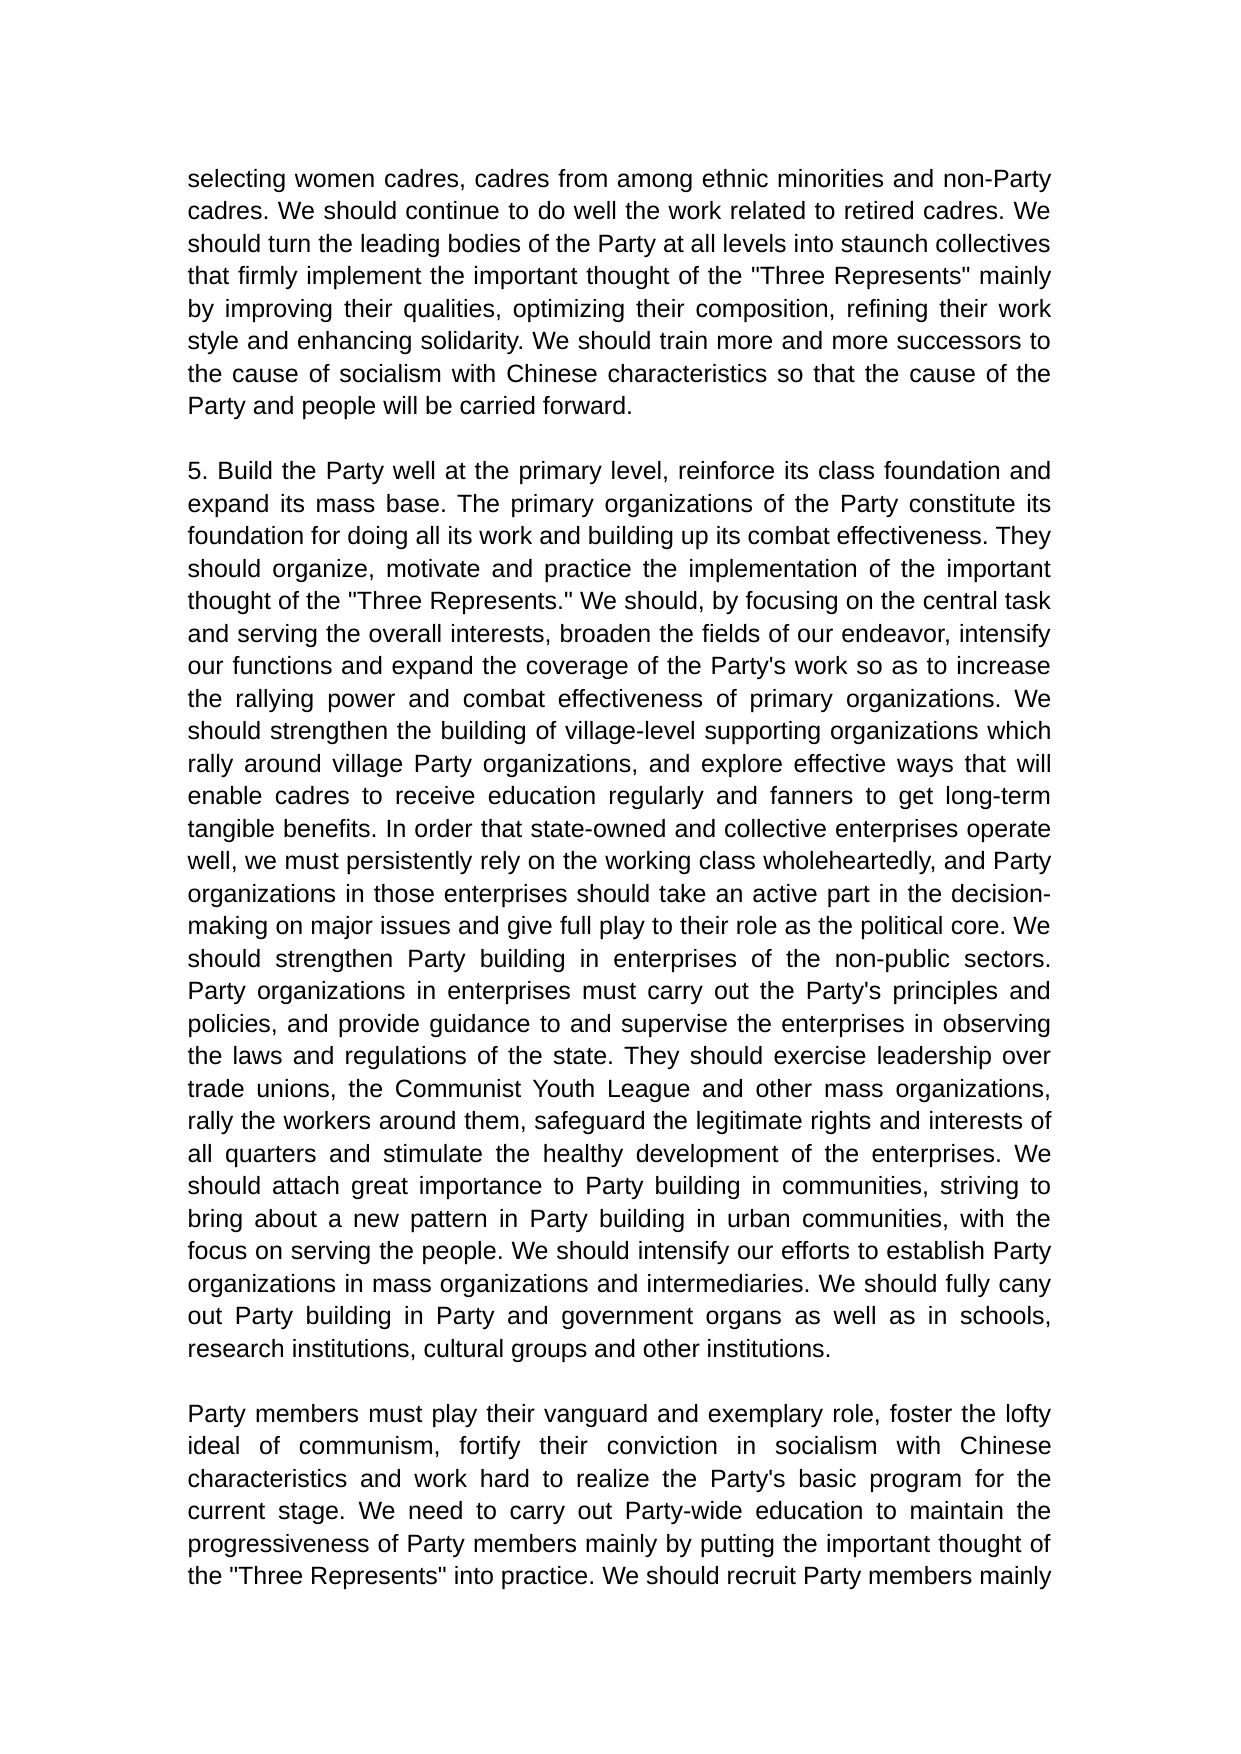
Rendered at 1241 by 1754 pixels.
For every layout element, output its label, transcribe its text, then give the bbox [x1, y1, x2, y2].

text 5. Build the Party well at the primary level, reinforce its class foundation and expand its mass base. The primary organizations of the Party constitute its foundation for doing all its work and building up its combat effectiveness. They should organize, motivate and practice the implementation of the important thought of the "Three Represents." We should, by focusing on the central task and serving the overall interests, broaden the fields of our endeavor, intensify our functions and expand the coverage of the Party's work so as to increase the rallying power and combat effectiveness of primary organizations. We should strengthen the building of village-level supporting organizations which rally around village Party organizations, and explore effective ways that will enable cadres to receive education regularly and fanners to get long-term tangible benefits. In order that state-owned and collective enterprises operate well, we must persistently rely on the working class wholeheartedly, and Party organizations in those enterprises should take an active part in the decision-making on major issues and give full play to their role as the political core. We should strengthen Party building in enterprises of the non-public sectors. Party organizations in enterprises must carry out the Party's principles and policies, and provide guidance to and supervise the enterprises in observing the laws and regulations of the state. They should exercise leadership over trade unions, the Communist Youth League and other mass organizations, rally the workers around them, safeguard the legitimate rights and interests of all quarters and stimulate the healthy development of the enterprises. We should attach great importance to Party building in communities, striving to bring about a new pattern in Party building in urban communities, with the focus on serving the people. We should intensify our efforts to establish Party organizations in mass organizations and intermediaries. We should fully cany out Party building in Party and government organs as well as in schools, research institutions, cultural groups and other institutions. [187, 454, 1053, 1364]
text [187, 162, 1053, 422]
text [187, 1397, 1053, 1592]
